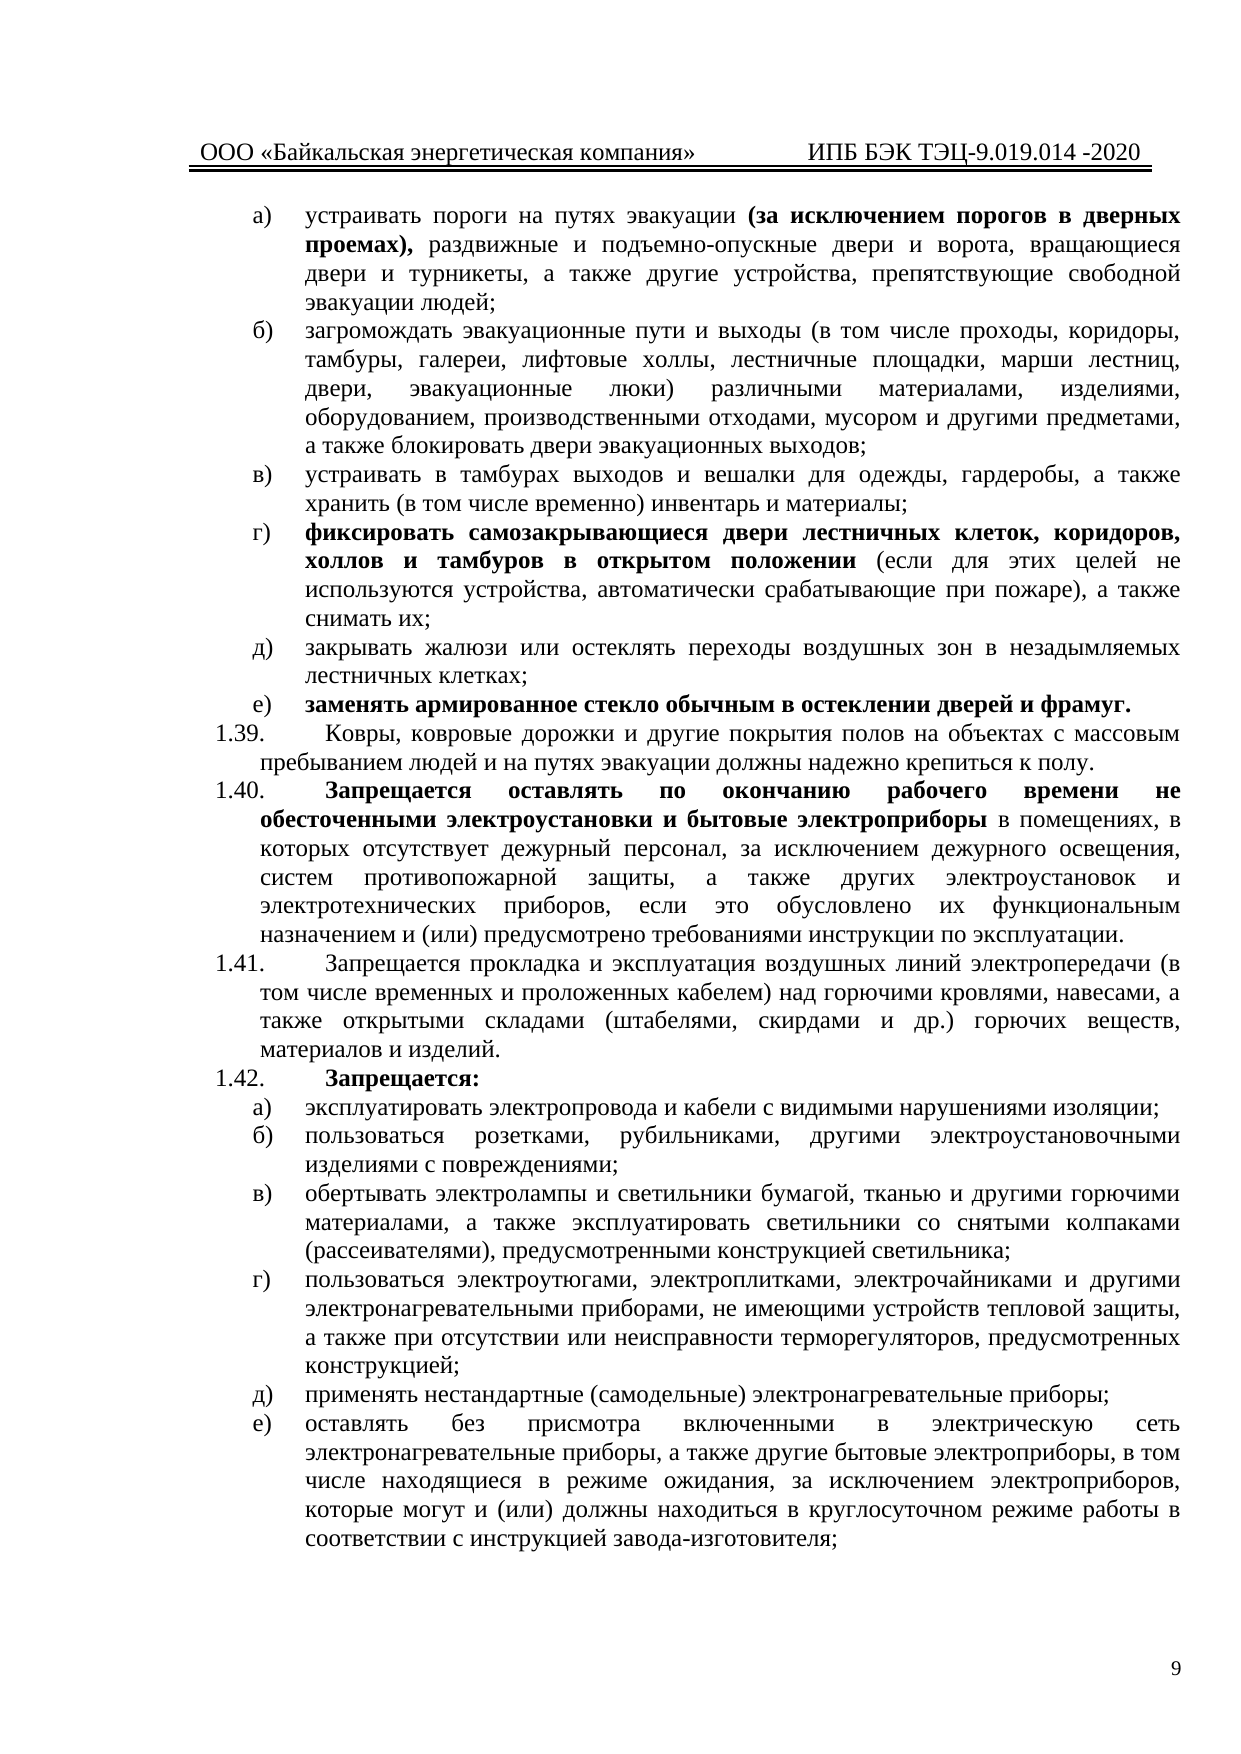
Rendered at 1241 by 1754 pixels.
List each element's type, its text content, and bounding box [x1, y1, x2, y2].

list пользоваться розетками, рубильниками, другими электроустановочными изделиями с повреждениями; [252, 1120, 1181, 1178]
list устраивать в тамбурах выходов и вешалки для одежды, гардеробы, а также хранить (в том числе временно) инвентарь и материалы; [252, 459, 1181, 517]
list оставлять без присмотра включенными в электрическую сеть электронагревательные приборы, а также другие бытовые электроприборы, в том числе находящиеся в режиме ожидания, за исключением электроприборов, которые могут и (или) должны находиться в круглосуточном режиме работы в соответствии с инструкцией завода-изготовителя; [252, 1408, 1181, 1552]
list фиксировать самозакрывающиеся двери лестничных клеток, коридоров, холлов и тамбуров в открытом положении (если для этих целей не используются устройства, автоматически срабатывающие при пожаре), а также снимать их; [252, 517, 1181, 632]
list закрывать жалюзи или остеклять переходы воздушных зон в незадымляемых лестничных клетках; [252, 632, 1181, 689]
list устраивать пороги на путях эвакуации (за исключением порогов в дверных проемах), раздвижные и подъемно-опускные двери и ворота, вращающиеся двери и турникеты, а также другие устройства, препятствующие свободной эвакуации людей; [252, 200, 1181, 315]
list пользоваться электроутюгами, электроплитками, электрочайниками и другими электронагревательными приборами, не имеющими устройств тепловой защиты, а также при отсутствии или неисправности терморегуляторов, предусмотренных конструкцией; [252, 1264, 1181, 1379]
list Запрещается: [215, 1063, 1181, 1092]
list применять нестандартные (самодельные) электронагревательные приборы; [252, 1379, 1181, 1408]
list Запрещается прокладка и эксплуатация воздушных линий электропередачи (в том числе временных и проложенных кабелем) над горючими кровлями, навесами, а также открытыми складами (штабелями, скирдами и др.) горючих веществ, материалов и изделий. [215, 948, 1181, 1063]
list обертывать электролампы и светильники бумагой, тканью и другими горючими материалами, а также эксплуатировать светильники со снятыми колпаками (рассеивателями), предусмотренными конструкцией светильника; [252, 1178, 1181, 1264]
list заменять армированное стекло обычным в остеклении дверей и фрамуг. [252, 689, 1181, 718]
list эксплуатировать электропровода и кабели с видимыми нарушениями изоляции; [252, 1092, 1181, 1120]
list Ковры, ковровые дорожки и другие покрытия полов на объектах с массовым пребыванием людей и на путях эвакуации должны надежно крепиться к полу. [215, 718, 1181, 775]
list загромождать эвакуационные пути и выходы (в том числе проходы, коридоры, тамбуры, галереи, лифтовые холлы, лестничные площадки, марши лестниц, двери, эвакуационные люки) различными материалами, изделиями, оборудованием, производственными отходами, мусором и другими предметами, а также блокировать двери эвакуационных выходов; [252, 315, 1181, 459]
list Запрещается оставлять по окончанию рабочего времени не обесточенными электроустановки и бытовые электроприборы в помещениях, в которых отсутствует дежурный персонал, за исключением дежурного освещения, систем противопожарной защиты, а также других электроустановок и электротехнических приборов, если это обусловлено их функциональным назначением и (или) предусмотрено требованиями инструкции по эксплуатации. [215, 775, 1181, 948]
